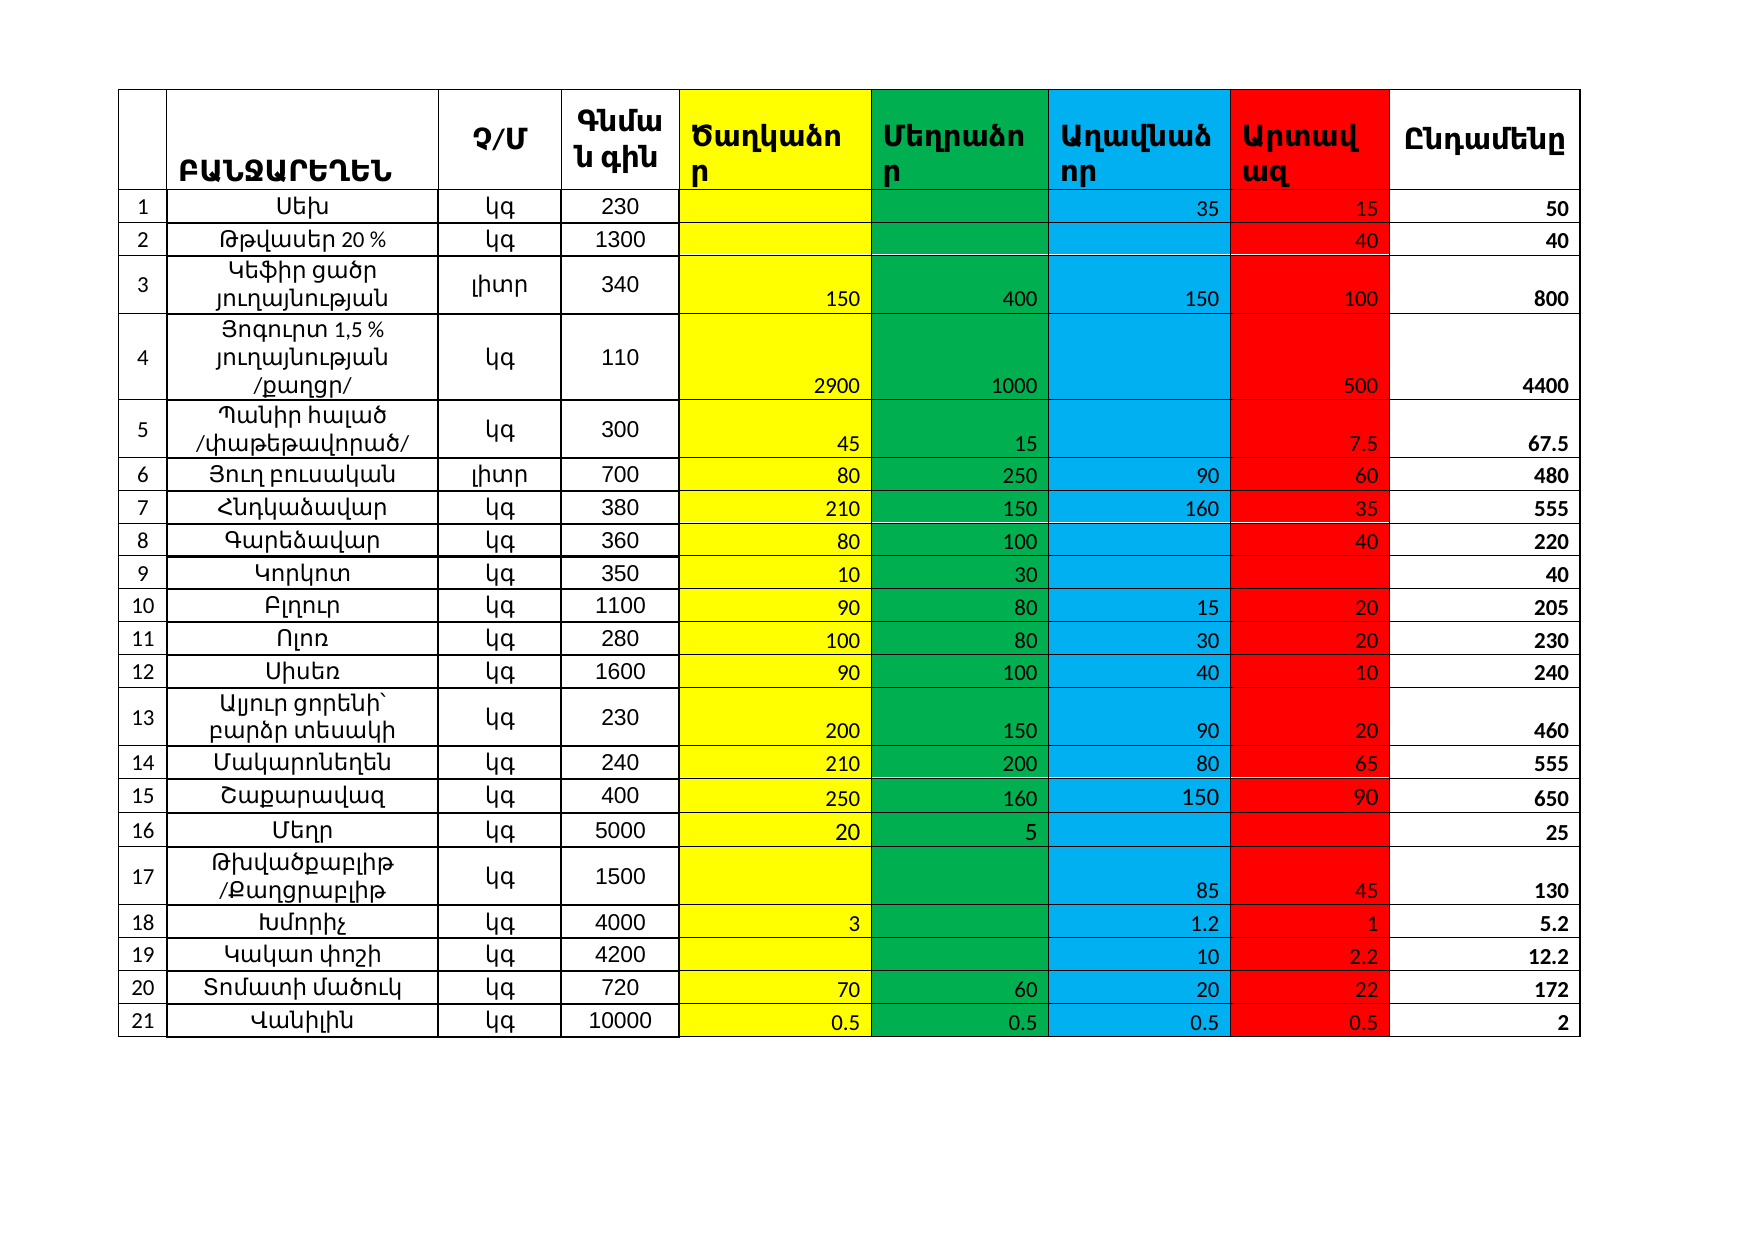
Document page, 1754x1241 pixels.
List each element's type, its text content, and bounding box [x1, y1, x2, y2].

table_cell 14 [119, 746, 166, 777]
table_cell Կակաո փոշի [168, 939, 437, 970]
table_cell Կորկոտ [168, 558, 437, 588]
table_cell կգ [439, 315, 560, 399]
table_cell 4200 [562, 939, 678, 970]
table_cell կգ [439, 906, 560, 937]
table_cell 100 [680, 622, 871, 654]
table_cell 3 [680, 905, 871, 937]
table_cell կգ [439, 689, 560, 745]
table_cell 2.2 [1231, 938, 1389, 970]
table_cell 67.5 [1390, 400, 1579, 457]
table_cell [872, 847, 1048, 904]
table_cell 7 [119, 491, 166, 522]
table_cell 1500 [562, 848, 678, 904]
table_cell 2900 [680, 314, 871, 399]
table_cell 65 [1231, 746, 1389, 777]
table_cell կգ [439, 492, 560, 522]
table_cell 5000 [562, 814, 678, 846]
table_header Գնման գին [562, 90, 679, 189]
table_cell կգ [439, 401, 560, 457]
table_cell կգ [439, 1005, 560, 1036]
table_cell 1 [1231, 905, 1389, 937]
table_cell 205 [1390, 589, 1579, 621]
table_cell 360 [562, 525, 678, 555]
table_cell 20 [1231, 688, 1389, 745]
table_cell 40 [1231, 524, 1389, 555]
table_cell [1049, 556, 1230, 588]
table_cell 555 [1390, 491, 1579, 522]
table_cell 150 [1049, 256, 1230, 313]
table_cell 230 [562, 190, 678, 222]
table_cell 20 [119, 971, 166, 1003]
table_cell Բլղուր [168, 590, 437, 621]
table_cell 100 [1231, 256, 1389, 313]
table_cell [872, 938, 1048, 970]
table_cell 40 [1390, 223, 1579, 254]
table_cell 555 [1390, 746, 1579, 777]
table_cell [872, 190, 1048, 222]
table_cell 300 [562, 401, 678, 457]
table_cell 110 [562, 315, 678, 399]
table_cell 160 [1049, 491, 1230, 522]
table_cell 90 [680, 589, 871, 621]
table_cell 70 [680, 971, 871, 1003]
table_cell 150 [1049, 779, 1230, 812]
table_cell 3 [119, 256, 166, 313]
table_cell Գարեձավար [168, 525, 437, 555]
table_cell 1300 [562, 224, 678, 254]
table_cell 500 [1231, 314, 1389, 399]
table_header Մեղրաձոր [872, 90, 1048, 189]
table_cell 85 [1049, 847, 1230, 904]
table_cell Սիսեռ [168, 656, 437, 687]
table_cell 80 [680, 524, 871, 555]
table_cell կգ [439, 656, 560, 687]
table_header Ընդամենը [1390, 90, 1579, 189]
table_cell 40 [1390, 556, 1579, 588]
table_header ԲԱՆՋԱՐԵՂԵՆ [167, 90, 438, 189]
table_cell 220 [1390, 524, 1579, 555]
table_cell 250 [680, 779, 871, 812]
table_cell 10 [680, 556, 871, 588]
table_cell 10 [1231, 655, 1389, 687]
table_cell 240 [1390, 655, 1579, 687]
table_cell 7.5 [1231, 400, 1389, 457]
table_cell 130 [1390, 847, 1579, 904]
table_cell 0.5 [1231, 1004, 1389, 1036]
table_cell [1049, 223, 1230, 254]
table_cell 150 [680, 256, 871, 313]
table_cell 90 [1231, 779, 1389, 812]
table_cell 0.5 [872, 1004, 1048, 1036]
table_cell 6 [119, 458, 166, 490]
table_cell 30 [872, 556, 1048, 588]
table_cell 16 [119, 813, 166, 846]
table_cell 0.5 [680, 1004, 871, 1036]
table_cell 230 [1390, 622, 1579, 654]
table_cell [1231, 556, 1389, 588]
table_cell Հնդկաձավար [168, 492, 437, 522]
table_cell 340 [562, 257, 678, 313]
table_cell 90 [680, 655, 871, 687]
table_cell 650 [1390, 779, 1579, 812]
table_cell 0.5 [1049, 1004, 1230, 1036]
table_cell 20 [1231, 622, 1389, 654]
table_cell կգ [439, 848, 560, 904]
table_cell Թխվածքաբլիթ /Քաղցրաբլիթ [168, 848, 437, 904]
table_header [119, 90, 166, 189]
table_cell 380 [562, 492, 678, 522]
table_cell 4000 [562, 906, 678, 937]
table_cell [1049, 813, 1230, 846]
table_cell Խմորիչ [168, 906, 437, 937]
table_cell 90 [1049, 688, 1230, 745]
table_cell 100 [872, 524, 1048, 555]
table_cell Մեղր [168, 814, 437, 846]
table_cell 21 [119, 1004, 166, 1036]
table_header Ծաղկաձոր [680, 90, 871, 189]
table_cell 8 [119, 524, 166, 555]
table_cell 17 [119, 847, 166, 904]
table_cell կգ [439, 525, 560, 555]
table_cell 80 [1049, 746, 1230, 777]
table_cell կգ [439, 190, 560, 222]
table_cell 60 [872, 971, 1048, 1003]
table_cell [872, 223, 1048, 254]
table_cell 1 [119, 190, 166, 222]
table_cell 12 [119, 655, 166, 687]
table_cell Մակարոնեղեն [168, 747, 437, 777]
table_cell 2 [119, 223, 166, 254]
table_header Աղավնաձոր [1049, 90, 1230, 189]
table_cell 160 [872, 779, 1048, 812]
table_cell 1.2 [1049, 905, 1230, 937]
table_cell 280 [562, 623, 678, 654]
table_cell 90 [1049, 458, 1230, 490]
table_cell կգ [439, 939, 560, 970]
table_cell կգ [439, 623, 560, 654]
table_cell 200 [872, 746, 1048, 777]
table_cell 12.2 [1390, 938, 1579, 970]
table_cell 150 [872, 688, 1048, 745]
table_cell 700 [562, 459, 678, 490]
table_cell 400 [562, 780, 678, 812]
table_cell 45 [680, 400, 871, 457]
table_cell 35 [1231, 491, 1389, 522]
table_cell 350 [562, 558, 678, 588]
table_cell Կեֆիր ցածր յուղայնության [168, 257, 437, 313]
table_cell կգ [439, 558, 560, 588]
table_cell 19 [119, 938, 166, 970]
table_cell կգ [439, 972, 560, 1003]
table_cell 200 [680, 688, 871, 745]
table_cell 60 [1231, 458, 1389, 490]
table_cell 4400 [1390, 314, 1579, 399]
table_cell Ոլոռ [168, 623, 437, 654]
table_cell 20 [1049, 971, 1230, 1003]
table_header Չ/Մ [439, 90, 561, 189]
table_cell կգ [439, 590, 560, 621]
table_cell [680, 938, 871, 970]
table_cell 172 [1390, 971, 1579, 1003]
table_cell Յուղ բուսական [168, 459, 437, 490]
table_cell Տոմատի մածուկ [168, 972, 437, 1003]
table_cell 5.2 [1390, 905, 1579, 937]
table_cell 20 [1231, 589, 1389, 621]
table_cell [680, 847, 871, 904]
table_cell 400 [872, 256, 1048, 313]
table_cell 40 [1049, 655, 1230, 687]
table_cell 1600 [562, 656, 678, 687]
table_cell 15 [1231, 190, 1389, 222]
table_cell [872, 905, 1048, 937]
table_cell [1231, 813, 1389, 846]
table_cell Շաքարավազ [168, 780, 437, 812]
table_cell 10000 [562, 1005, 678, 1036]
table_cell 10 [1049, 938, 1230, 970]
table_cell 40 [1231, 223, 1389, 254]
table_cell 250 [872, 458, 1048, 490]
table_cell 5 [119, 400, 166, 457]
table_cell 18 [119, 905, 166, 937]
table_cell 1100 [562, 590, 678, 621]
table_cell 25 [1390, 813, 1579, 846]
table_cell 720 [562, 972, 678, 1003]
table_cell 9 [119, 556, 166, 588]
table_cell կգ [439, 780, 560, 812]
table_cell Վանիլին [168, 1005, 437, 1036]
table_cell 2 [1390, 1004, 1579, 1036]
table_cell 11 [119, 622, 166, 654]
table_cell Պանիր հալած /փաթեթավորած/ [168, 401, 437, 457]
table_cell 13 [119, 688, 166, 745]
table_cell 15 [1049, 589, 1230, 621]
table_cell [1049, 314, 1230, 399]
table_cell [1049, 400, 1230, 457]
table_cell 15 [119, 779, 166, 812]
table_cell 210 [680, 746, 871, 777]
table_cell 480 [1390, 458, 1579, 490]
table_cell 100 [872, 655, 1048, 687]
table_cell 800 [1390, 256, 1579, 313]
table_cell 460 [1390, 688, 1579, 745]
table_cell 4 [119, 314, 166, 399]
table_cell 22 [1231, 971, 1389, 1003]
table_cell կգ [439, 814, 560, 846]
table_cell 150 [872, 491, 1048, 522]
table_cell լիտր [439, 257, 560, 313]
table_cell Թթվասեր 20 % [168, 224, 437, 254]
table_cell 230 [562, 689, 678, 745]
table_cell 210 [680, 491, 871, 522]
table_cell Յոգուրտ 1,5 % յուղայնության /քաղցր/ [168, 315, 437, 399]
table_cell 1000 [872, 314, 1048, 399]
table_cell 80 [872, 622, 1048, 654]
table_cell [1049, 524, 1230, 555]
table_header Արտավազ [1231, 90, 1389, 189]
table_cell 10 [119, 589, 166, 621]
table_cell 30 [1049, 622, 1230, 654]
table_cell Սեխ [168, 190, 437, 222]
table_cell [680, 223, 871, 254]
table_cell Ալյուր ցորենի՝ բարձր տեսակի [168, 689, 437, 745]
table_cell [680, 190, 871, 222]
table_cell 45 [1231, 847, 1389, 904]
table_cell կգ [439, 747, 560, 777]
table_cell 15 [872, 400, 1048, 457]
table_cell լիտր [439, 459, 560, 490]
table_cell 80 [680, 458, 871, 490]
table_cell 5 [872, 813, 1048, 846]
table_cell 50 [1390, 190, 1579, 222]
table_cell 20 [680, 813, 871, 846]
table_cell կգ [439, 224, 560, 254]
table_cell 35 [1049, 190, 1230, 222]
table_cell 80 [872, 589, 1048, 621]
table_cell 240 [562, 747, 678, 777]
